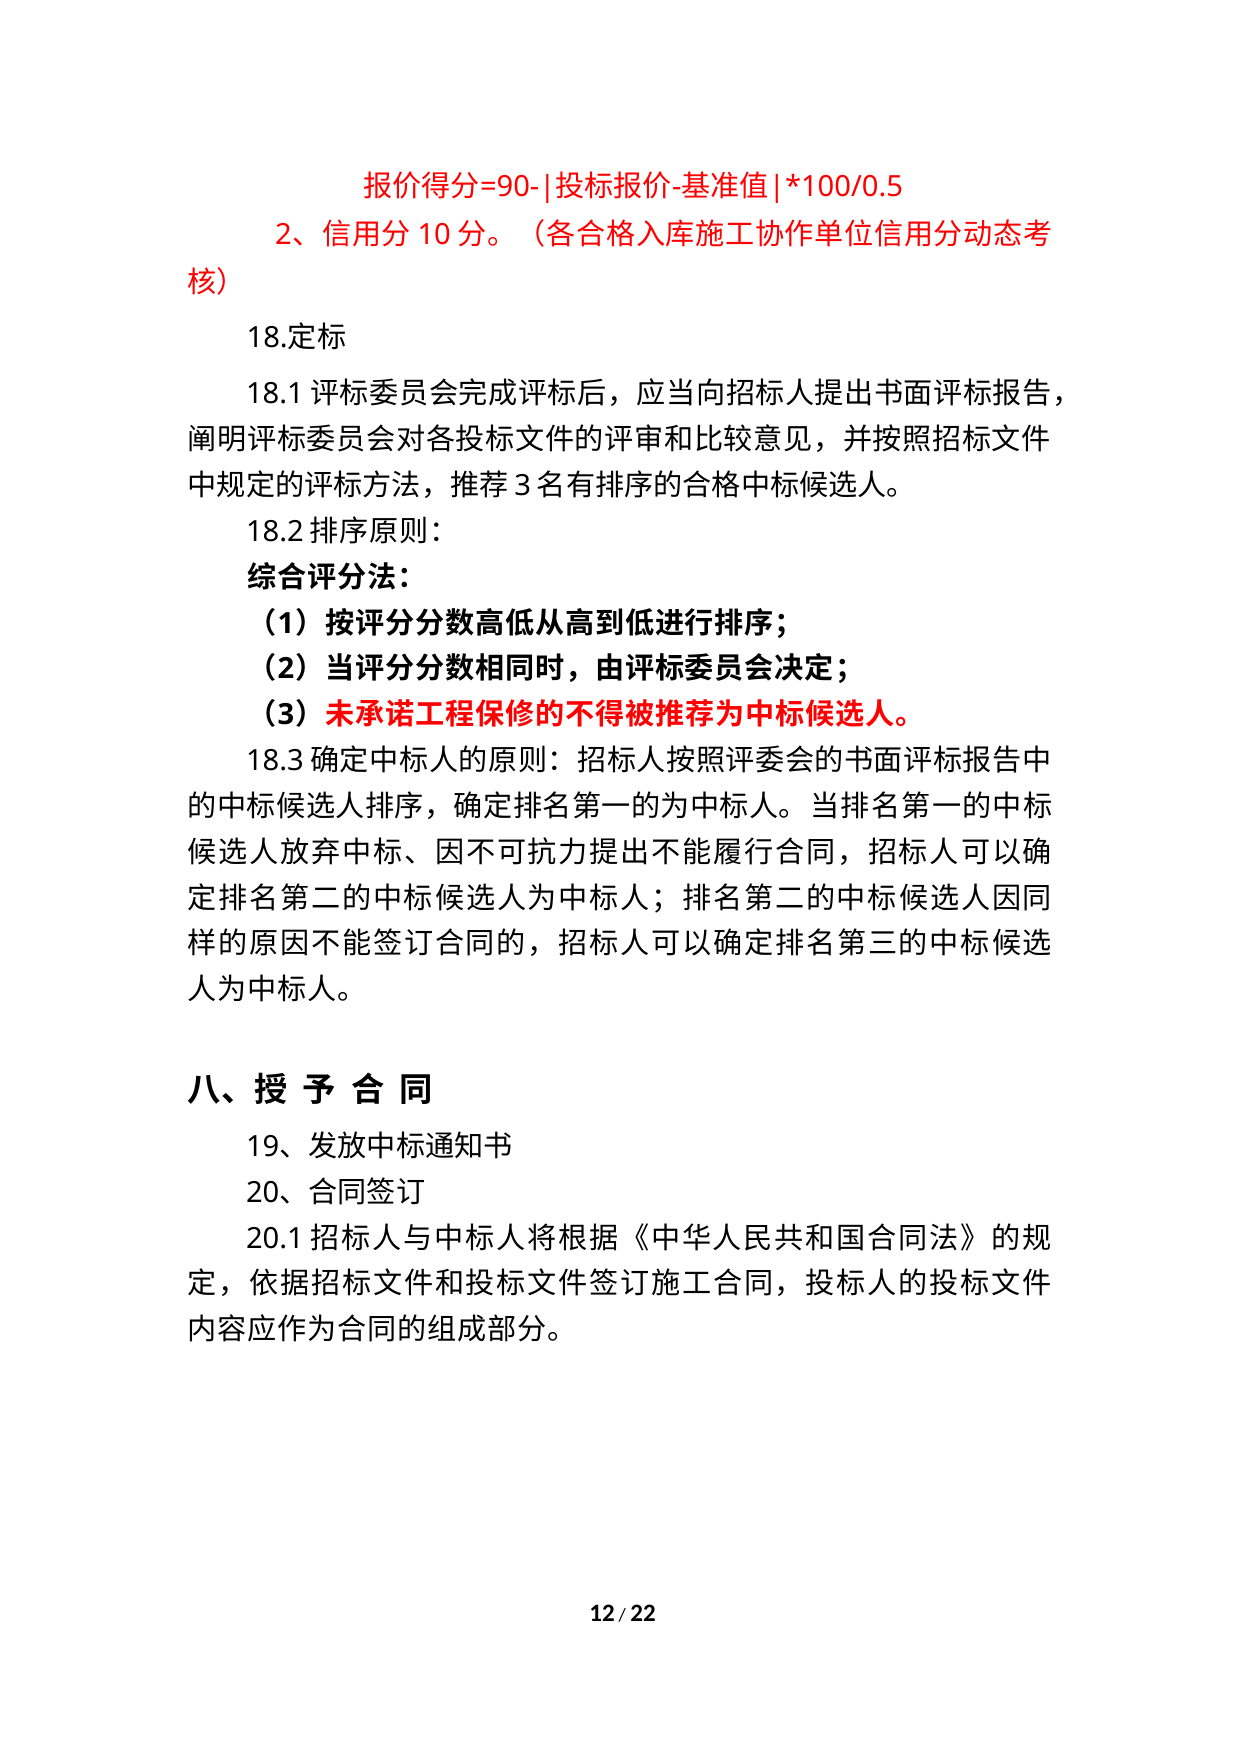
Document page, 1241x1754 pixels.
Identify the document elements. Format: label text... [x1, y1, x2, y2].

text 20、合同签订 [187, 1166, 1053, 1211]
text 八、授 予 合 同 [187, 1055, 1053, 1120]
text 报价得分=90-|投标报价-基准值|*100/0.5 [276, 158, 1053, 206]
text 20.1招标人与中标人将根据《中华人民共和国合同法》的规定，依据招标文件和投标文件签订施工合同，投标人的投标文件内容应作为合同的组成部分。 [187, 1211, 1053, 1349]
text （3）未承诺工程保修的不得被推荐为中标候选人。 [187, 688, 1053, 734]
text 18.2排序原则： [187, 505, 1053, 551]
text 19、发放中标通知书 [187, 1120, 1053, 1166]
text （2）当评分分数相同时，由评标委员会决定； [187, 642, 1053, 688]
text 18.3确定中标人的原则：招标人按照评委会的书面评标报告中的中标候选人排序，确定排名第一的为中标人。当排名第一的中标候选人放弃中标、因不可抗力提出不能履行合同，招标人可以确定排名第二的中标候选人为中标人；排名第二的中标候选人因同样的原因不能签订合同的，招标人可以确定排名第三的中标候选人为中标人。 [187, 734, 1053, 1009]
text 2、信用分10分。（各合格入库施工协作单位信用分动态考核） [187, 206, 1053, 302]
text 18.定标 [187, 302, 1053, 367]
text 综合评分法： [187, 551, 1053, 596]
text 18.1评标委员会完成评标后，应当向招标人提出书面评标报告，阐明评标委员会对各投标文件的评审和比较意见，并按照招标文件中规定的评标方法，推荐3名有排序的合格中标候选人。 [187, 367, 1053, 505]
text （1）按评分分数高低从高到低进行排序； [187, 596, 1053, 642]
